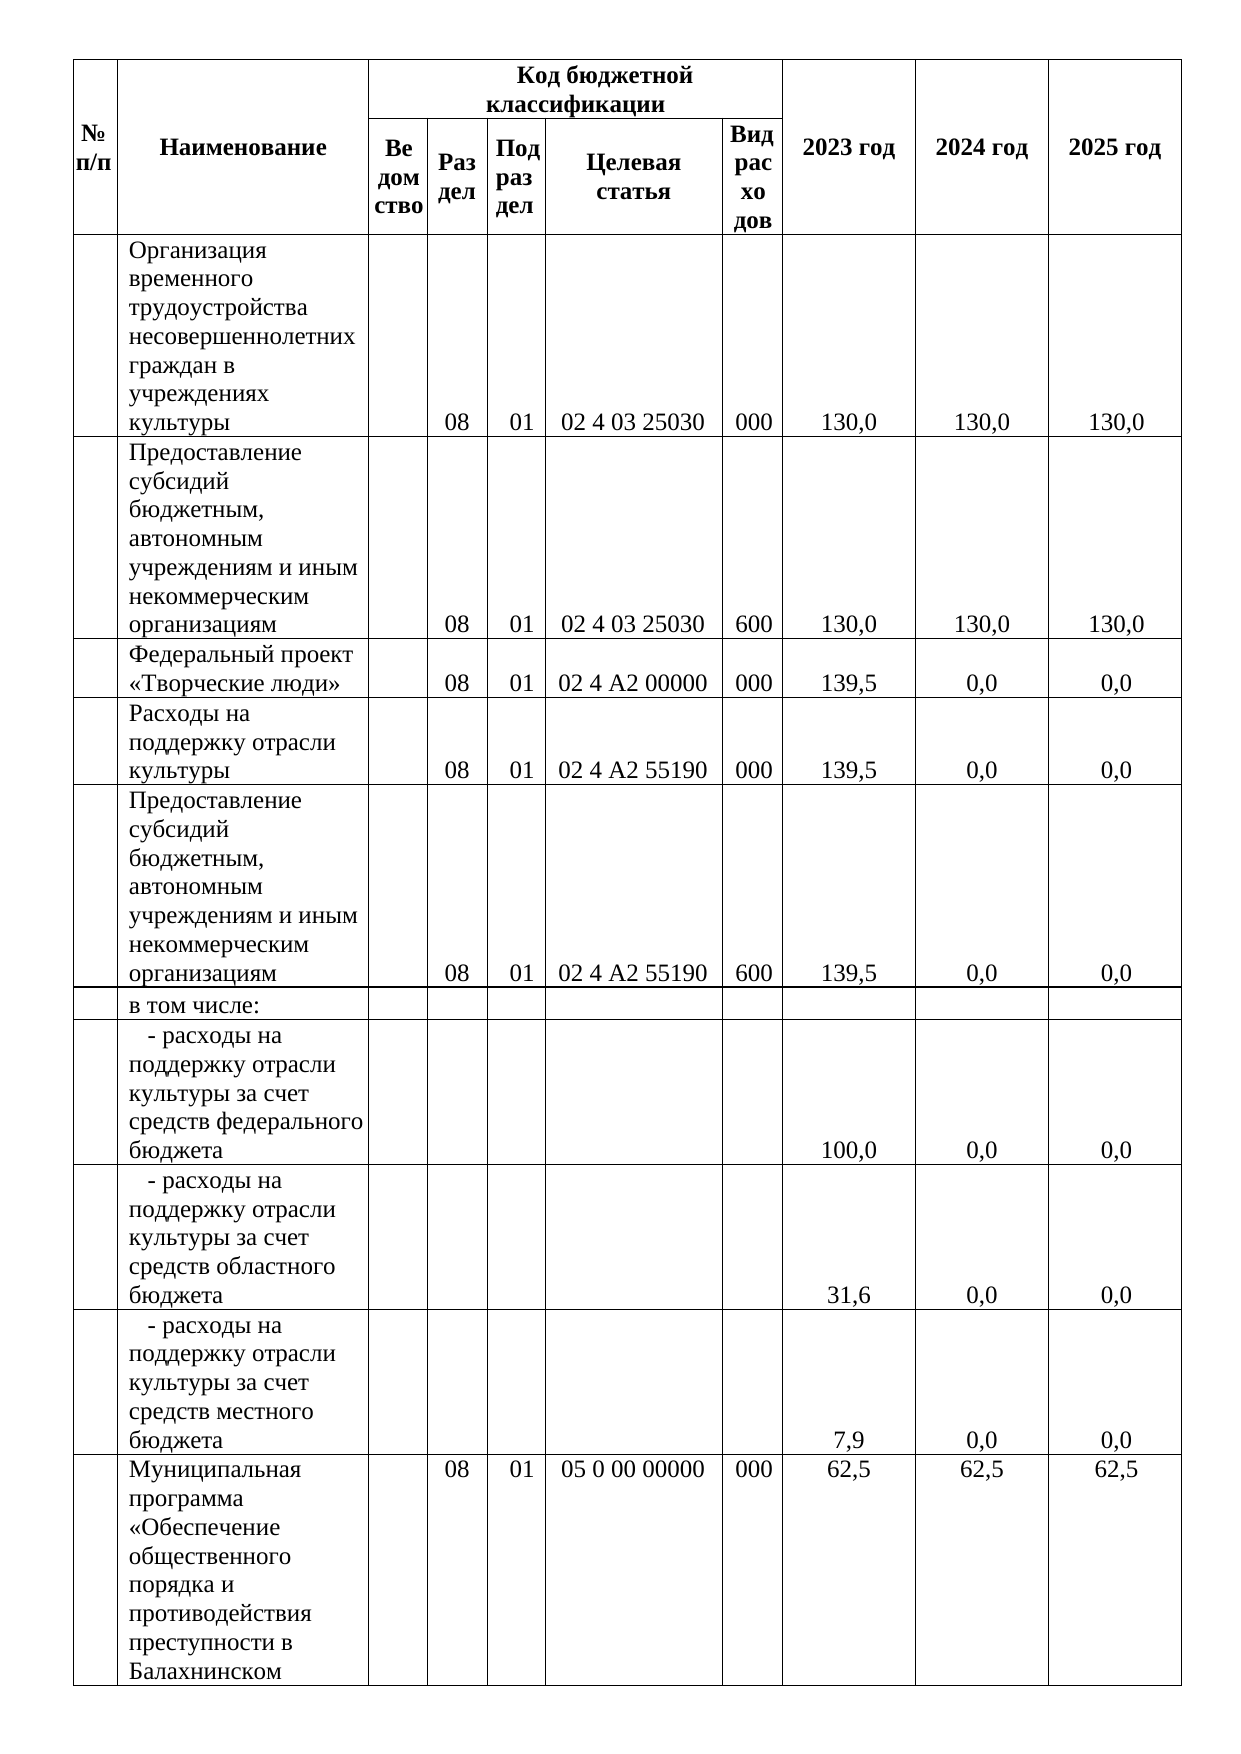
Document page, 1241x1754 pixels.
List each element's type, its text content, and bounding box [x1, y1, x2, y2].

table_cell Раз дел [428, 119, 487, 234]
table_cell 0,0 [916, 1165, 1048, 1309]
table_cell 0,0 [916, 639, 1048, 697]
table_cell 01 [488, 698, 545, 784]
table_cell 62,5 [1049, 1455, 1181, 1684]
table_cell [74, 1020, 117, 1164]
table_cell 0,0 [916, 785, 1048, 986]
table_cell Вид рас хо дов [723, 119, 782, 234]
table_cell [369, 1310, 427, 1453]
table_cell [428, 1165, 487, 1309]
table_cell 139,5 [783, 785, 915, 986]
table_cell [74, 698, 117, 784]
table_cell 139,5 [783, 698, 915, 784]
table_cell 01 [488, 785, 545, 986]
table_cell [488, 1310, 545, 1453]
table_cell 130,0 [916, 437, 1048, 638]
table_header Код бюджетной классификации [369, 60, 782, 118]
table_cell 600 [723, 437, 782, 638]
table_cell Под раз дел [488, 119, 545, 234]
table_cell 02 4 A2 55190 [546, 698, 722, 784]
table_cell 000 [723, 1455, 782, 1684]
table_cell [546, 1165, 722, 1309]
table_cell 0,0 [1049, 1310, 1181, 1453]
table_cell [723, 1165, 782, 1309]
table_cell [428, 988, 487, 1019]
table_cell [428, 1020, 487, 1164]
table_cell [428, 1310, 487, 1453]
table_cell [546, 1310, 722, 1453]
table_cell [118, 1455, 368, 1684]
table_cell 02 4 03 25030 [546, 235, 722, 436]
table_cell [369, 437, 427, 638]
table_cell 01 [488, 235, 545, 436]
table_cell [74, 1455, 117, 1684]
table_cell 000 [723, 235, 782, 436]
table_cell [369, 1020, 427, 1164]
table_cell 62,5 [916, 1455, 1048, 1684]
table_cell 130,0 [783, 235, 915, 436]
table_cell [74, 235, 117, 436]
table_header 2025 год [1049, 60, 1181, 234]
table_cell 130,0 [1049, 437, 1181, 638]
table_cell 600 [723, 785, 782, 986]
table_cell Предоставление субсидий бюджетным, автономным учреждениям и иным некоммерческим организациям [118, 437, 368, 638]
table_cell [74, 639, 117, 697]
table_cell 0,0 [1049, 1165, 1181, 1309]
table_cell 08 [428, 235, 487, 436]
table_cell 62,5 [783, 1455, 915, 1684]
table_cell 08 [428, 437, 487, 638]
table_cell 02 4 03 25030 [546, 437, 722, 638]
table_cell 01 [488, 639, 545, 697]
table_cell [369, 1165, 427, 1309]
table_cell 000 [723, 639, 782, 697]
table_cell [74, 988, 117, 1019]
table_cell 02 4 A2 55190 [546, 785, 722, 986]
table_header 2024 год [916, 60, 1048, 234]
table_cell 08 [428, 639, 487, 697]
table_cell [488, 1020, 545, 1164]
table_cell Целевая статья [546, 119, 722, 234]
table_header 2023 год [783, 60, 915, 234]
table_cell 100,0 [783, 1020, 915, 1164]
table_cell [369, 235, 427, 436]
table_cell [74, 785, 117, 986]
table_cell [723, 1310, 782, 1453]
table_cell в том числе: [118, 988, 368, 1019]
table_cell 130,0 [783, 437, 915, 638]
table_cell 0,0 [1049, 639, 1181, 697]
table_cell [369, 1455, 427, 1684]
table_cell Организация временного трудоустройства несовершеннолетних граждан в учреждениях культуры [118, 235, 368, 436]
table_cell 05 0 00 00000 [546, 1455, 722, 1684]
table_cell [783, 988, 915, 1019]
table_cell [369, 698, 427, 784]
table_cell 0,0 [916, 698, 1048, 784]
table_cell [488, 1165, 545, 1309]
table_cell 139,5 [783, 639, 915, 697]
table_cell 02 4 A2 00000 [546, 639, 722, 697]
table_cell Федеральный проект «Творческие люди» [118, 639, 368, 697]
table_cell 130,0 [916, 235, 1048, 436]
table_cell [916, 988, 1048, 1019]
table_cell [74, 437, 117, 638]
table_cell - расходы на поддержку отрасли культуры за счет средств федерального бюджета [118, 1020, 368, 1164]
table_cell Предоставление субсидий бюджетным, автономным учреждениям и иным некоммерческим организациям [118, 785, 368, 986]
table_cell 31,6 [783, 1165, 915, 1309]
table_cell 08 [428, 785, 487, 986]
table_cell [369, 988, 427, 1019]
table_header Наименование [118, 60, 368, 234]
table_cell [723, 988, 782, 1019]
table_cell 0,0 [1049, 1020, 1181, 1164]
table_cell 0,0 [1049, 698, 1181, 784]
table_cell [723, 1020, 782, 1164]
table_cell [369, 785, 427, 986]
table_cell Расходы на поддержку отрасли культуры [118, 698, 368, 784]
table_cell 0,0 [1049, 785, 1181, 986]
table_cell 08 [428, 698, 487, 784]
table_cell 0,0 [916, 1020, 1048, 1164]
table_cell [74, 1165, 117, 1309]
table_cell 130,0 [1049, 235, 1181, 436]
table_cell [546, 1020, 722, 1164]
table_cell [1049, 988, 1181, 1019]
table_cell [546, 988, 722, 1019]
table_cell 7,9 [783, 1310, 915, 1453]
table_cell - расходы на поддержку отрасли культуры за счет средств местного бюджета [118, 1310, 368, 1453]
table_cell 08 [428, 1455, 487, 1684]
table_cell [488, 988, 545, 1019]
table_cell 01 [488, 437, 545, 638]
table_cell Ве дом ство [369, 119, 427, 234]
table_cell 000 [723, 698, 782, 784]
table_cell 0,0 [916, 1310, 1048, 1453]
table_cell [369, 639, 427, 697]
table_header № п/п [74, 60, 117, 234]
table_cell 01 [488, 1455, 545, 1684]
table_cell [74, 1310, 117, 1453]
table_cell - расходы на поддержку отрасли культуры за счет средств областного бюджета [118, 1165, 368, 1309]
